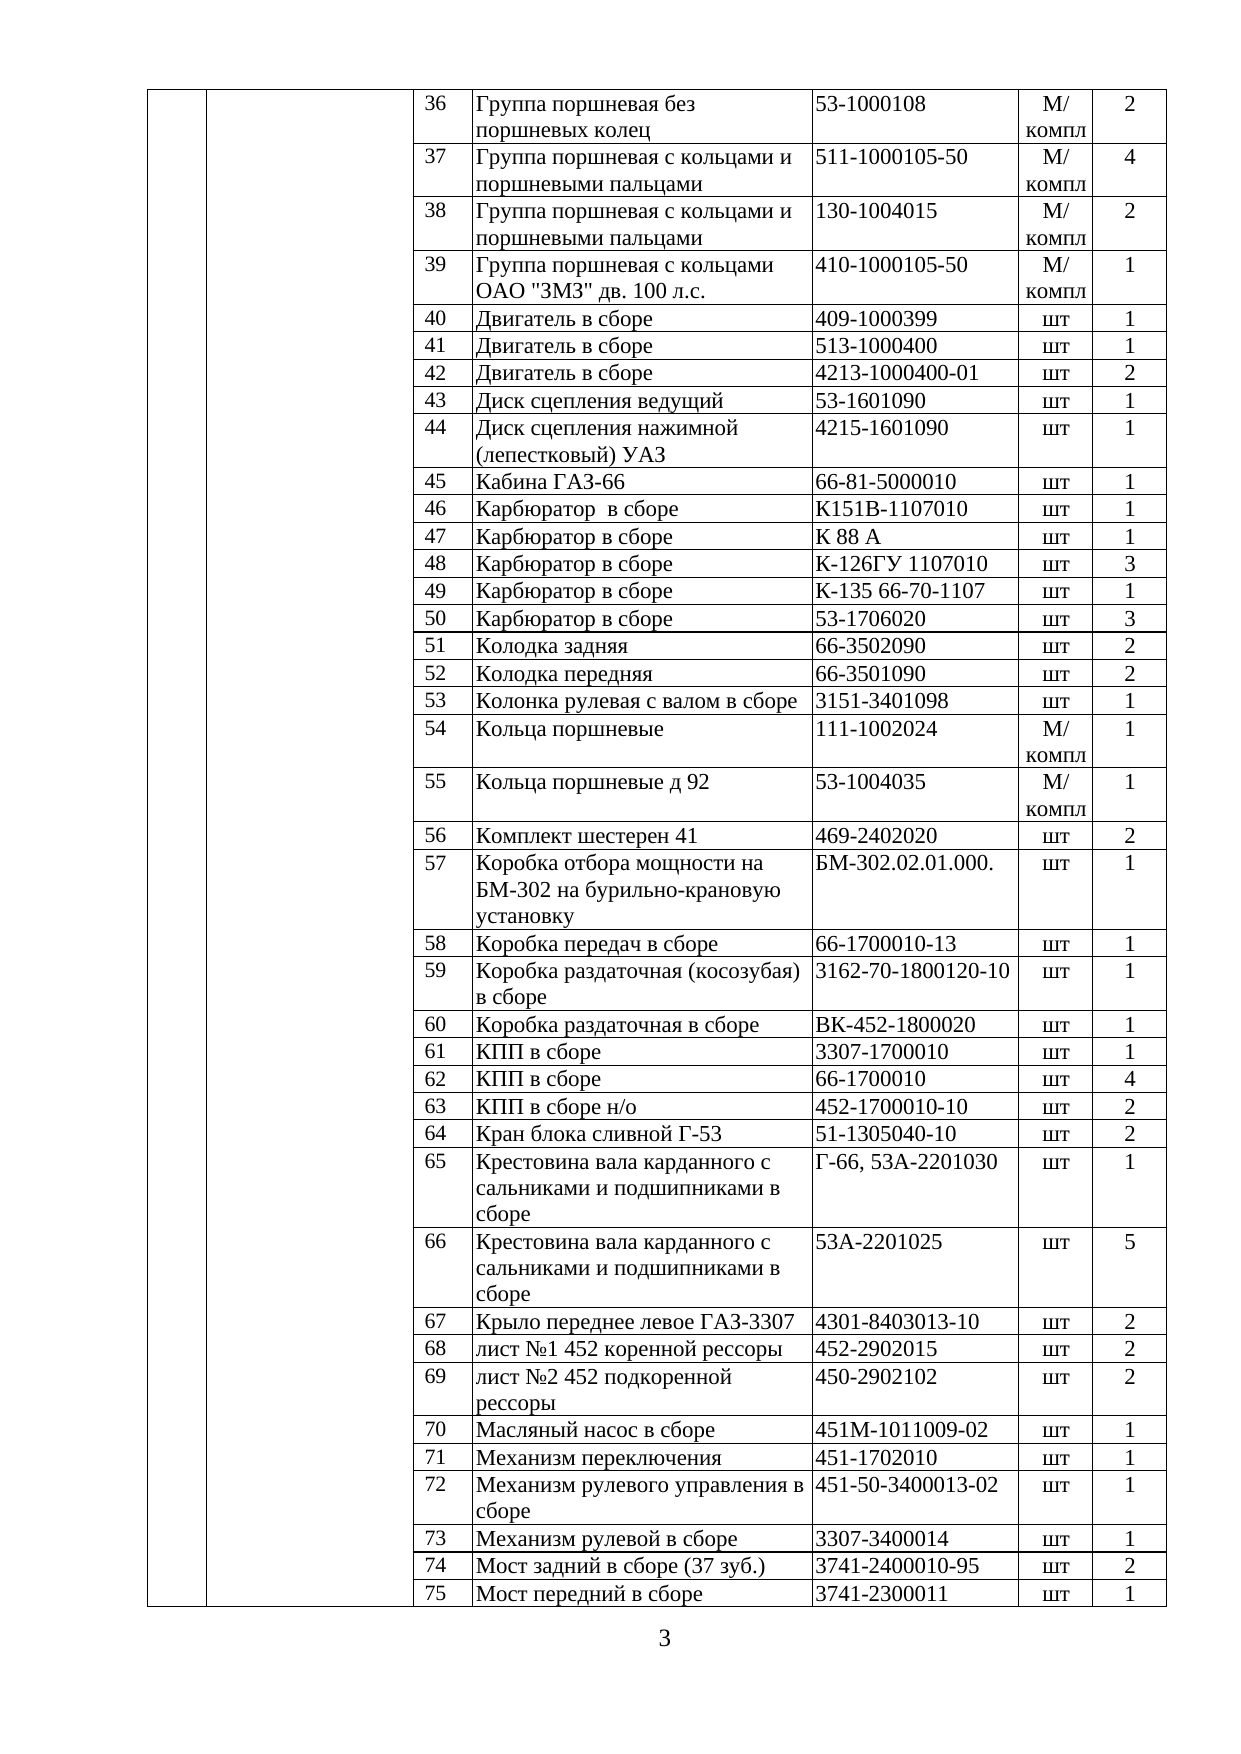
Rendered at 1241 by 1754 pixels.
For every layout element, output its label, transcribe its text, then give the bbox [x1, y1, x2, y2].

table_cell 71 [414, 1444, 472, 1470]
table_cell шт [1019, 1444, 1092, 1470]
table_cell 1 [1093, 1444, 1166, 1470]
table_cell шт [1019, 1335, 1092, 1362]
table_cell шт [1019, 387, 1092, 413]
table_cell Колонка рулевая с валом в сборе [473, 687, 812, 713]
table_cell 63 [414, 1093, 472, 1119]
table_cell 511-1000105-50 [813, 144, 1018, 196]
table_cell 53-1706020 [813, 605, 1018, 631]
table_cell Двигатель в сборе [473, 332, 812, 358]
table_cell Карбюратор в сборе [473, 578, 812, 604]
table_cell КПП в сборе [473, 1066, 812, 1092]
table_cell 1 [1093, 850, 1166, 928]
table_cell 74 [414, 1553, 472, 1579]
table_cell шт [1019, 1038, 1092, 1064]
table_cell 2 [1093, 1093, 1166, 1119]
table_cell шт [1019, 414, 1092, 467]
table_cell Кабина ГАЗ-66 [473, 468, 812, 494]
table_cell 69 [414, 1363, 472, 1415]
table_cell Коробка раздаточная в сборе [473, 1011, 812, 1037]
table_cell 4215-1601090 [813, 414, 1018, 467]
table_cell шт [1019, 687, 1092, 713]
table_cell М/компл [1019, 768, 1092, 821]
table_cell 45 [414, 468, 472, 494]
table_cell 2 [1093, 822, 1166, 848]
table_cell 2 [1093, 1335, 1166, 1362]
table_cell 60 [414, 1011, 472, 1037]
table_cell шт [1019, 660, 1092, 686]
table_cell 451-50-3400013-02 [813, 1471, 1018, 1524]
table_cell шт [1019, 850, 1092, 928]
table_cell 3162-70-1800120-10 [813, 957, 1018, 1010]
table_cell 1 [1093, 387, 1166, 413]
table_cell шт [1019, 1093, 1092, 1119]
table_cell шт [1019, 1416, 1092, 1443]
table_cell Колодка задняя [473, 633, 812, 659]
table_cell 58 [414, 930, 472, 956]
table_cell 67 [414, 1308, 472, 1334]
table_cell М/компл [1019, 144, 1092, 196]
table_cell М/компл [1019, 251, 1092, 304]
table_cell 75 [414, 1580, 472, 1606]
table_cell шт [1019, 468, 1092, 494]
table_cell К-126ГУ 1107010 [813, 550, 1018, 577]
table_cell 1 [1093, 957, 1166, 1010]
table_cell КПП в сборе [473, 1038, 812, 1064]
table_cell 450-2902102 [813, 1363, 1018, 1415]
table_cell 1 [1093, 1148, 1166, 1227]
table_cell 39 [414, 251, 472, 304]
table_cell Карбюратор в сборе [473, 523, 812, 549]
table_cell 469-2402020 [813, 822, 1018, 848]
table_cell 66-3501090 [813, 660, 1018, 686]
table_cell Группа поршневая с кольцами и поршневыми пальцами [473, 197, 812, 250]
table_cell шт [1019, 1308, 1092, 1334]
table_cell шт [1019, 1580, 1092, 1606]
table_cell 53 [414, 687, 472, 713]
table_cell Крестовина вала карданного с сальниками и подшипниками в сборе [473, 1228, 812, 1307]
table_cell шт [1019, 1148, 1092, 1227]
table_cell 4301-8403013-10 [813, 1308, 1018, 1334]
table_cell 3151-3401098 [813, 687, 1018, 713]
table_cell Карбюратор в сборе [473, 550, 812, 577]
table_cell 44 [414, 414, 472, 467]
table_cell 1 [1093, 495, 1166, 522]
table_cell шт [1019, 578, 1092, 604]
table_cell 1 [1093, 1416, 1166, 1443]
table_cell 1 [1093, 251, 1166, 304]
table_cell шт [1019, 1228, 1092, 1307]
table_cell М/компл [1019, 197, 1092, 250]
table_cell 1 [1093, 332, 1166, 358]
table_cell 452-1700010-10 [813, 1093, 1018, 1119]
table_cell 111-1002024 [813, 715, 1018, 767]
table_cell 61 [414, 1038, 472, 1064]
table_cell 1 [1093, 578, 1166, 604]
table_cell 43 [414, 387, 472, 413]
table_cell 53-1004035 [813, 768, 1018, 821]
table_cell 3 [1093, 605, 1166, 631]
table_cell 66-1700010 [813, 1066, 1018, 1092]
table_cell лист №2 452 подкоренной рессоры [473, 1363, 812, 1415]
table_cell 54 [414, 715, 472, 767]
table_cell 73 [414, 1525, 472, 1551]
table_cell К151В-1107010 [813, 495, 1018, 522]
table_cell Группа поршневая без поршневых колец [473, 90, 812, 142]
table_cell 65 [414, 1148, 472, 1227]
table_cell 4213-1000400-01 [813, 360, 1018, 386]
table_cell 2 [1093, 197, 1166, 250]
table_cell 36 [414, 90, 472, 142]
table_cell 53А-2201025 [813, 1228, 1018, 1307]
table_cell Механизм переключения [473, 1444, 812, 1470]
table_cell Кран блока сливной Г-53 [473, 1120, 812, 1147]
table_cell Диск сцепления ведущий [473, 387, 812, 413]
table_cell 52 [414, 660, 472, 686]
table_cell Масляный насос в сборе [473, 1416, 812, 1443]
table_cell 1 [1093, 1580, 1166, 1606]
table_cell 1 [1093, 768, 1166, 821]
table_cell Двигатель в сборе [473, 305, 812, 331]
table_cell 1 [1093, 523, 1166, 549]
table_cell 48 [414, 550, 472, 577]
table_cell шт [1019, 523, 1092, 549]
table_cell 1 [1093, 1038, 1166, 1064]
table_cell 1 [1093, 468, 1166, 494]
table_cell шт [1019, 360, 1092, 386]
table_cell 51-1305040-10 [813, 1120, 1018, 1147]
table_cell Коробка раздаточная (косозубая) в сборе [473, 957, 812, 1010]
table_cell 64 [414, 1120, 472, 1147]
table_cell 56 [414, 822, 472, 848]
table_cell 5 [1093, 1228, 1166, 1307]
table_cell 2 [1093, 1553, 1166, 1579]
table_cell 1 [1093, 687, 1166, 713]
table_cell 66 [414, 1228, 472, 1307]
table_cell Комплект шестерен 41 [473, 822, 812, 848]
table_cell шт [1019, 633, 1092, 659]
table_cell Крыло переднее левое ГАЗ-3307 [473, 1308, 812, 1334]
table_cell ВК-452-1800020 [813, 1011, 1018, 1037]
table_cell 1 [1093, 715, 1166, 767]
table_cell 62 [414, 1066, 472, 1092]
table_cell шт [1019, 332, 1092, 358]
table_cell 55 [414, 768, 472, 821]
table_cell 51 [414, 633, 472, 659]
table_cell 452-2902015 [813, 1335, 1018, 1362]
table_cell 3 [1093, 550, 1166, 577]
table_cell 451М-1011009-02 [813, 1416, 1018, 1443]
table_cell шт [1019, 605, 1092, 631]
table_cell Механизм рулевого управления в сборе [473, 1471, 812, 1524]
table_cell шт [1019, 957, 1092, 1010]
table_cell 1 [1093, 305, 1166, 331]
table_cell Коробка передач в сборе [473, 930, 812, 956]
table_cell 513-1000400 [813, 332, 1018, 358]
table_cell 2 [1093, 90, 1166, 142]
table_cell 1 [1093, 414, 1166, 467]
table_cell Группа поршневая с кольцами ОАО "ЗМЗ" дв. 100 л.с. [473, 251, 812, 304]
table_cell 451-1702010 [813, 1444, 1018, 1470]
table_cell шт [1019, 930, 1092, 956]
table_cell 2 [1093, 1363, 1166, 1415]
table_cell шт [1019, 822, 1092, 848]
table_cell 3307-3400014 [813, 1525, 1018, 1551]
table_cell КПП в сборе н/о [473, 1093, 812, 1119]
table_cell шт [1019, 550, 1092, 577]
table_cell 72 [414, 1471, 472, 1524]
table_cell Карбюратор в сборе [473, 605, 812, 631]
table_cell 2 [1093, 660, 1166, 686]
table_cell 37 [414, 144, 472, 196]
table_cell шт [1019, 1553, 1092, 1579]
table_cell 1 [1093, 1525, 1166, 1551]
table_cell шт [1019, 1120, 1092, 1147]
table_cell 49 [414, 578, 472, 604]
table_cell 57 [414, 850, 472, 928]
table_cell 3307-1700010 [813, 1038, 1018, 1064]
table_cell Коробка отбора мощности на БМ-302 на бурильно-крановую установку [473, 850, 812, 928]
table_cell 4 [1093, 1066, 1166, 1092]
table_cell 66-3502090 [813, 633, 1018, 659]
table_cell 3741-2400010-95 [813, 1553, 1018, 1579]
table_cell шт [1019, 1011, 1092, 1037]
table_cell Диск сцепления нажимной (лепестковый) УАЗ [473, 414, 812, 467]
table_cell 66-81-5000010 [813, 468, 1018, 494]
table_cell 1 [1093, 1471, 1166, 1524]
table_cell 50 [414, 605, 472, 631]
table_cell 38 [414, 197, 472, 250]
table_cell 2 [1093, 1120, 1166, 1147]
table_cell шт [1019, 1363, 1092, 1415]
table_cell 130-1004015 [813, 197, 1018, 250]
table_cell 42 [414, 360, 472, 386]
table_cell Г-66, 53А-2201030 [813, 1148, 1018, 1227]
table_cell 3741-2300011 [813, 1580, 1018, 1606]
table_cell Мост задний в сборе (37 зуб.) [473, 1553, 812, 1579]
table_cell Крестовина вала карданного с сальниками и подшипниками в сборе [473, 1148, 812, 1227]
table_cell 68 [414, 1335, 472, 1362]
table_cell М/компл [1019, 90, 1092, 142]
table_cell 2 [1093, 633, 1166, 659]
table_cell К 88 А [813, 523, 1018, 549]
table_cell 2 [1093, 360, 1166, 386]
table_cell 410-1000105-50 [813, 251, 1018, 304]
table_cell шт [1019, 1525, 1092, 1551]
table_cell Колодка передняя [473, 660, 812, 686]
table_cell 66-1700010-13 [813, 930, 1018, 956]
table_cell БМ-302.02.01.000. [813, 850, 1018, 928]
table_cell 1 [1093, 930, 1166, 956]
table_cell 47 [414, 523, 472, 549]
table_cell 46 [414, 495, 472, 522]
table_cell Двигатель в сборе [473, 360, 812, 386]
table_cell М/компл [1019, 715, 1092, 767]
table_cell 4 [1093, 144, 1166, 196]
table_cell шт [1019, 495, 1092, 522]
table_cell Кольца поршневые д 92 [473, 768, 812, 821]
table_cell шт [1019, 1066, 1092, 1092]
table_cell лист №1 452 коренной рессоры [473, 1335, 812, 1362]
table_cell 53-1601090 [813, 387, 1018, 413]
table_cell шт [1019, 1471, 1092, 1524]
table_cell 53-1000108 [813, 90, 1018, 142]
table_cell 41 [414, 332, 472, 358]
table_cell Мост передний в сборе [473, 1580, 812, 1606]
table_cell 59 [414, 957, 472, 1010]
table_cell 2 [1093, 1308, 1166, 1334]
table_cell 70 [414, 1416, 472, 1443]
table_cell 40 [414, 305, 472, 331]
table_cell Кольца поршневые [473, 715, 812, 767]
table_cell шт [1019, 305, 1092, 331]
table_cell Механизм рулевой в сборе [473, 1525, 812, 1551]
table_cell Карбюратор в сборе [473, 495, 812, 522]
table_cell 1 [1093, 1011, 1166, 1037]
table_cell 409-1000399 [813, 305, 1018, 331]
table_cell Группа поршневая с кольцами и поршневыми пальцами [473, 144, 812, 196]
table_cell К-135 66-70-1107 [813, 578, 1018, 604]
